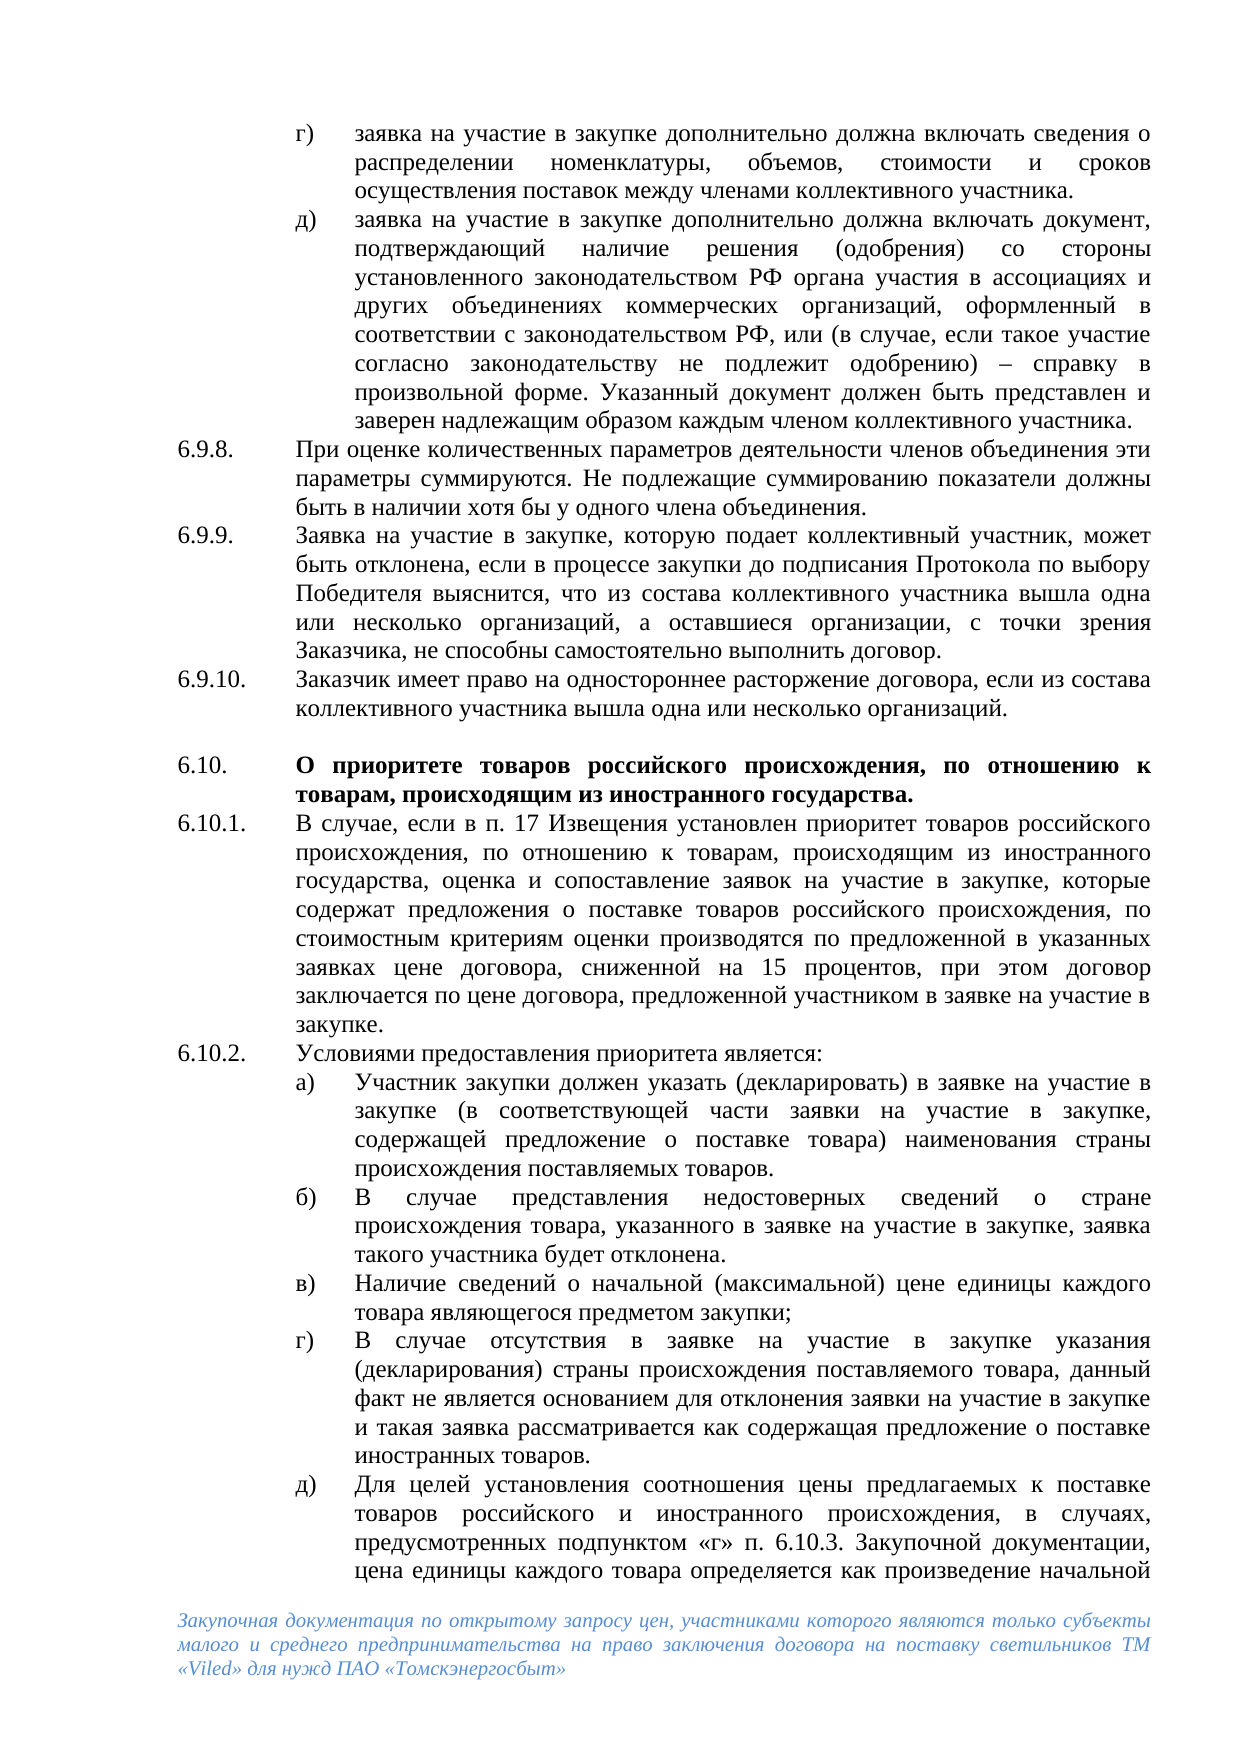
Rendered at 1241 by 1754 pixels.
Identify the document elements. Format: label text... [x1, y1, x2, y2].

list В случае, если в п. 17 Извещения установлен приоритет товаров российского происхождения, по отношению к товарам, происходящим из иностранного государства, оценка и сопоставление заявок на участие в закупке, которые содержат предложения о поставке товаров российского происхождения, по стоимостным критериям оценки производятся по предложенной в указанных заявках цене договора, сниженной на 15 процентов, при этом договор заключается по цене договора, предложенной участником в заявке на участие в закупке. [177, 808, 1152, 1038]
list Участник закупки должен указать (декларировать) в заявке на участие в закупке (в соответствующей части заявки на участие в закупке, содержащей предложение о поставке товара) наименования страны происхождения поставляемых товаров. [295, 1067, 1152, 1182]
list Наличие сведений о начальной (максимальной) цене единицы каждого товара являющегося предметом закупки; [295, 1268, 1152, 1326]
list Условиями предоставления приоритета является: [177, 1038, 1152, 1067]
list При оценке количественных параметров деятельности членов объединения эти параметры суммируются. Не подлежащие суммированию показатели должны быть в наличии хотя бы у одного члена объединения. [177, 434, 1152, 521]
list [295, 1469, 1152, 1584]
list Заявка на участие в закупке, которую подает коллективный участник, может быть отклонена, если в процессе закупки до подписания Протокола по выбору Победителя выяснится, что из состава коллективного участника вышла одна или несколько организаций, а оставшиеся организации, с точки зрения Заказчика, не способны самостоятельно выполнить договор. [177, 521, 1152, 664]
list заявка на участие в закупке дополнительно должна включать сведения о распределении номенклатуры, объемов, стоимости и сроков осуществления поставок между членами коллективного участника. [295, 118, 1152, 204]
list Заказчик имеет право на одностороннее расторжение договора, если из состава коллективного участника вышла одна или несколько организаций. [177, 664, 1152, 722]
list заявка на участие в закупке дополнительно должна включать документ, подтверждающий наличие решения (одобрения) со стороны установленного законодательством РФ органа участия в ассоциациях и других объединениях коммерческих организаций, оформленный в соответствии с законодательством РФ, или (в случае, если такое участие согласно законодательству не подлежит одобрению) – справку в произвольной форме. Указанный документ должен быть представлен и заверен надлежащим образом каждым членом коллективного участника. [295, 204, 1152, 434]
list В случае отсутствия в заявке на участие в закупке указания (декларирования) страны происхождения поставляемого товара, данный факт не является основанием для отклонения заявки на участие в закупке и такая заявка рассматривается как содержащая предложение о поставке иностранных товаров. [295, 1326, 1152, 1469]
list В случае представления недостоверных сведений о стране происхождения товара, указанного в заявке на участие в закупке, заявка такого участника будет отклонена. [295, 1182, 1152, 1268]
list О приоритете товаров российского происхождения, по отношению к товарам, происходящим из иностранного государства. [177, 751, 1152, 808]
